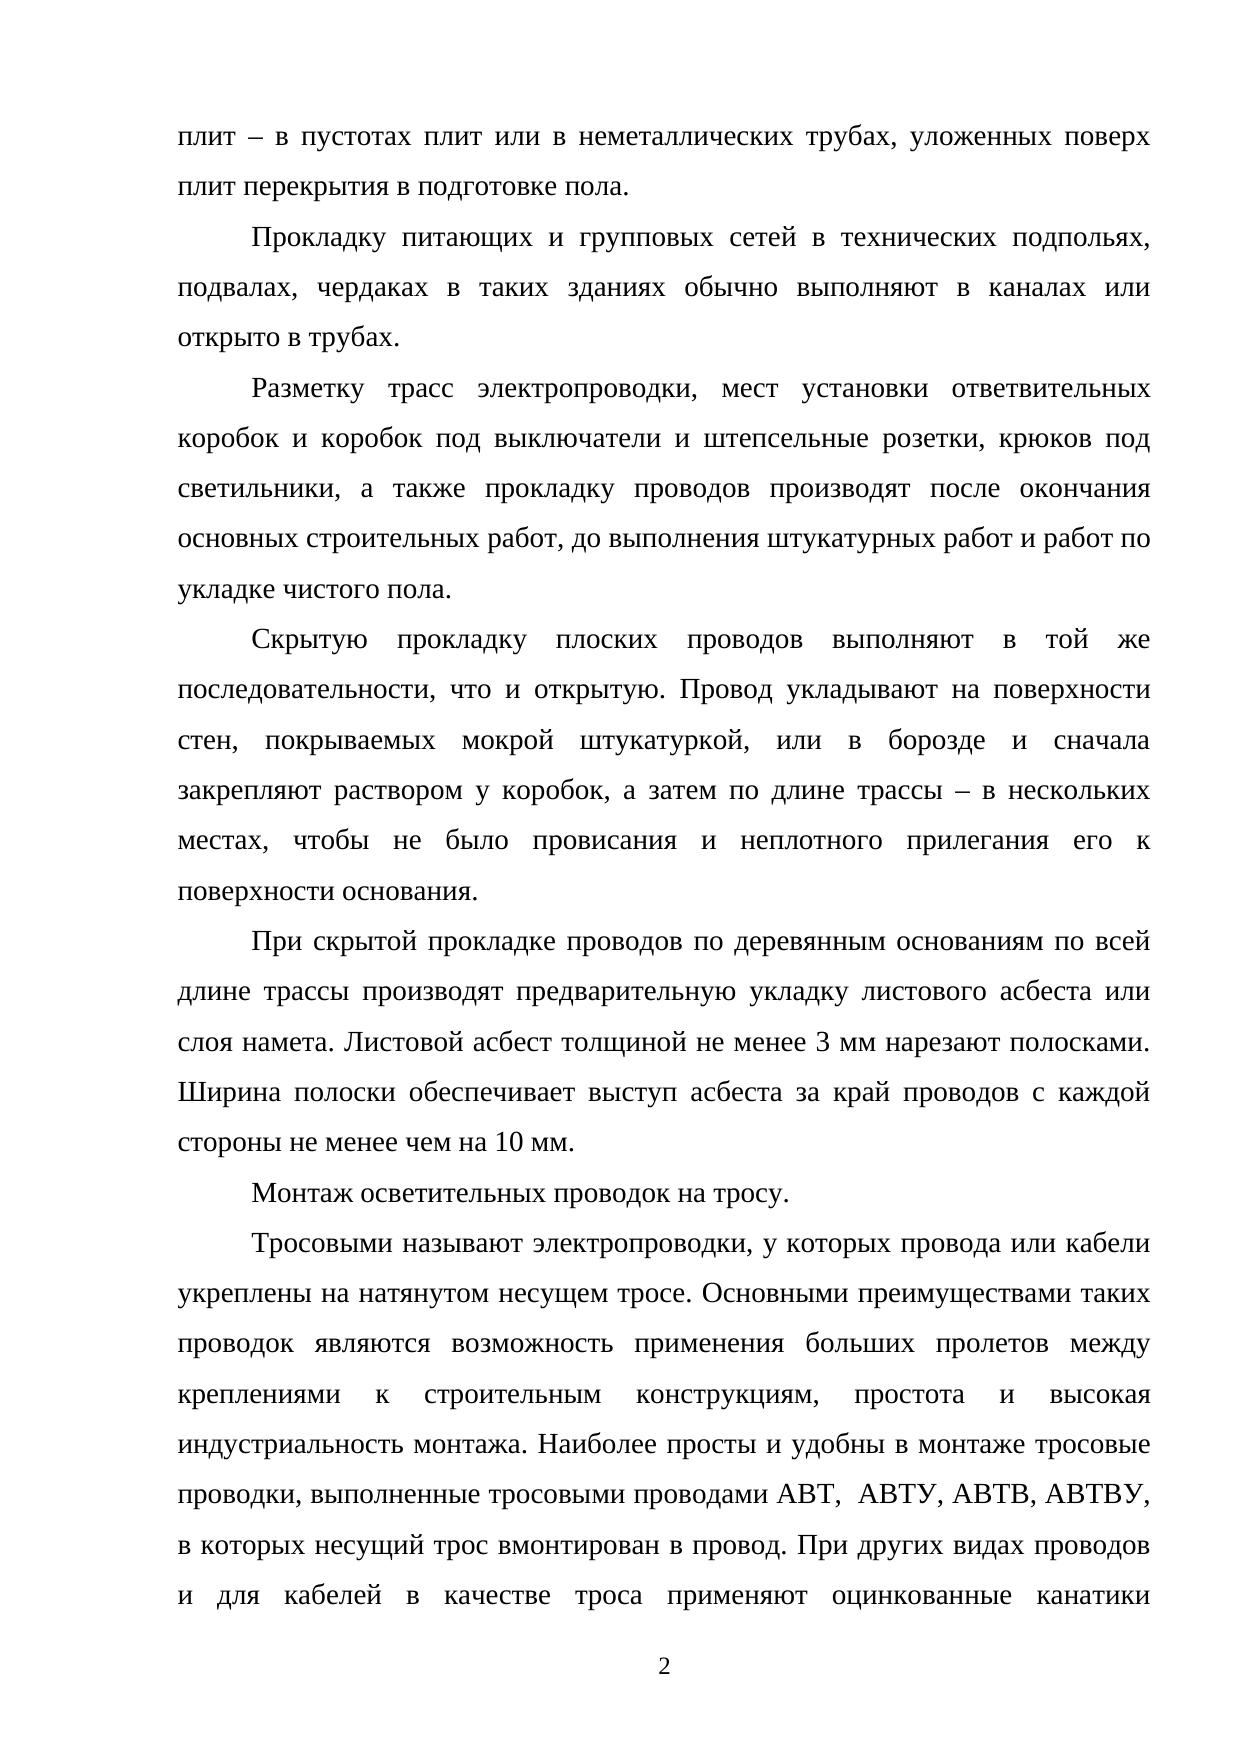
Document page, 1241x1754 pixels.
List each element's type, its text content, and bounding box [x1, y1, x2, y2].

text Скрытую прокладку плоских проводов выполняют в той же последовательности, что и открытую. Провод укладывают на поверхности стен, покрываемых мокрой штукатуркой, или в борозде и сначала закрепляют раствором у коробок, а затем по длине трассы – в нескольких местах, чтобы не было провисания и неплотного прилегания его к поверхности основания. [177, 621, 1152, 906]
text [177, 1225, 1152, 1611]
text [177, 118, 1152, 202]
text При скрытой прокладке проводов по деревянным основаниям по всей длине трассы производят предварительную укладку листового асбеста или слоя намета. Листовой асбест толщиной не менее нарезают полосками. Ширина полоски обеспечивает выступ асбеста за край проводов с каждой стороны не менее чем на . [177, 923, 1152, 1158]
text Монтаж осветительных проводок на тросу. [177, 1175, 1152, 1208]
text Разметку трасс электропроводки, мест установки ответвительных коробок и коробок под выключатели и штепсельные розетки, крюков под светильники, а также прокладку проводов производят после окончания основных строительных работ, до выполнения штукатурных работ и работ по укладке чистого пола. [177, 370, 1152, 604]
text Прокладку питающих и групповых сетей в технических подпольях, подвалах, чердаках в таких зданиях обычно выполняют в каналах или открыто в трубах. [177, 219, 1152, 353]
